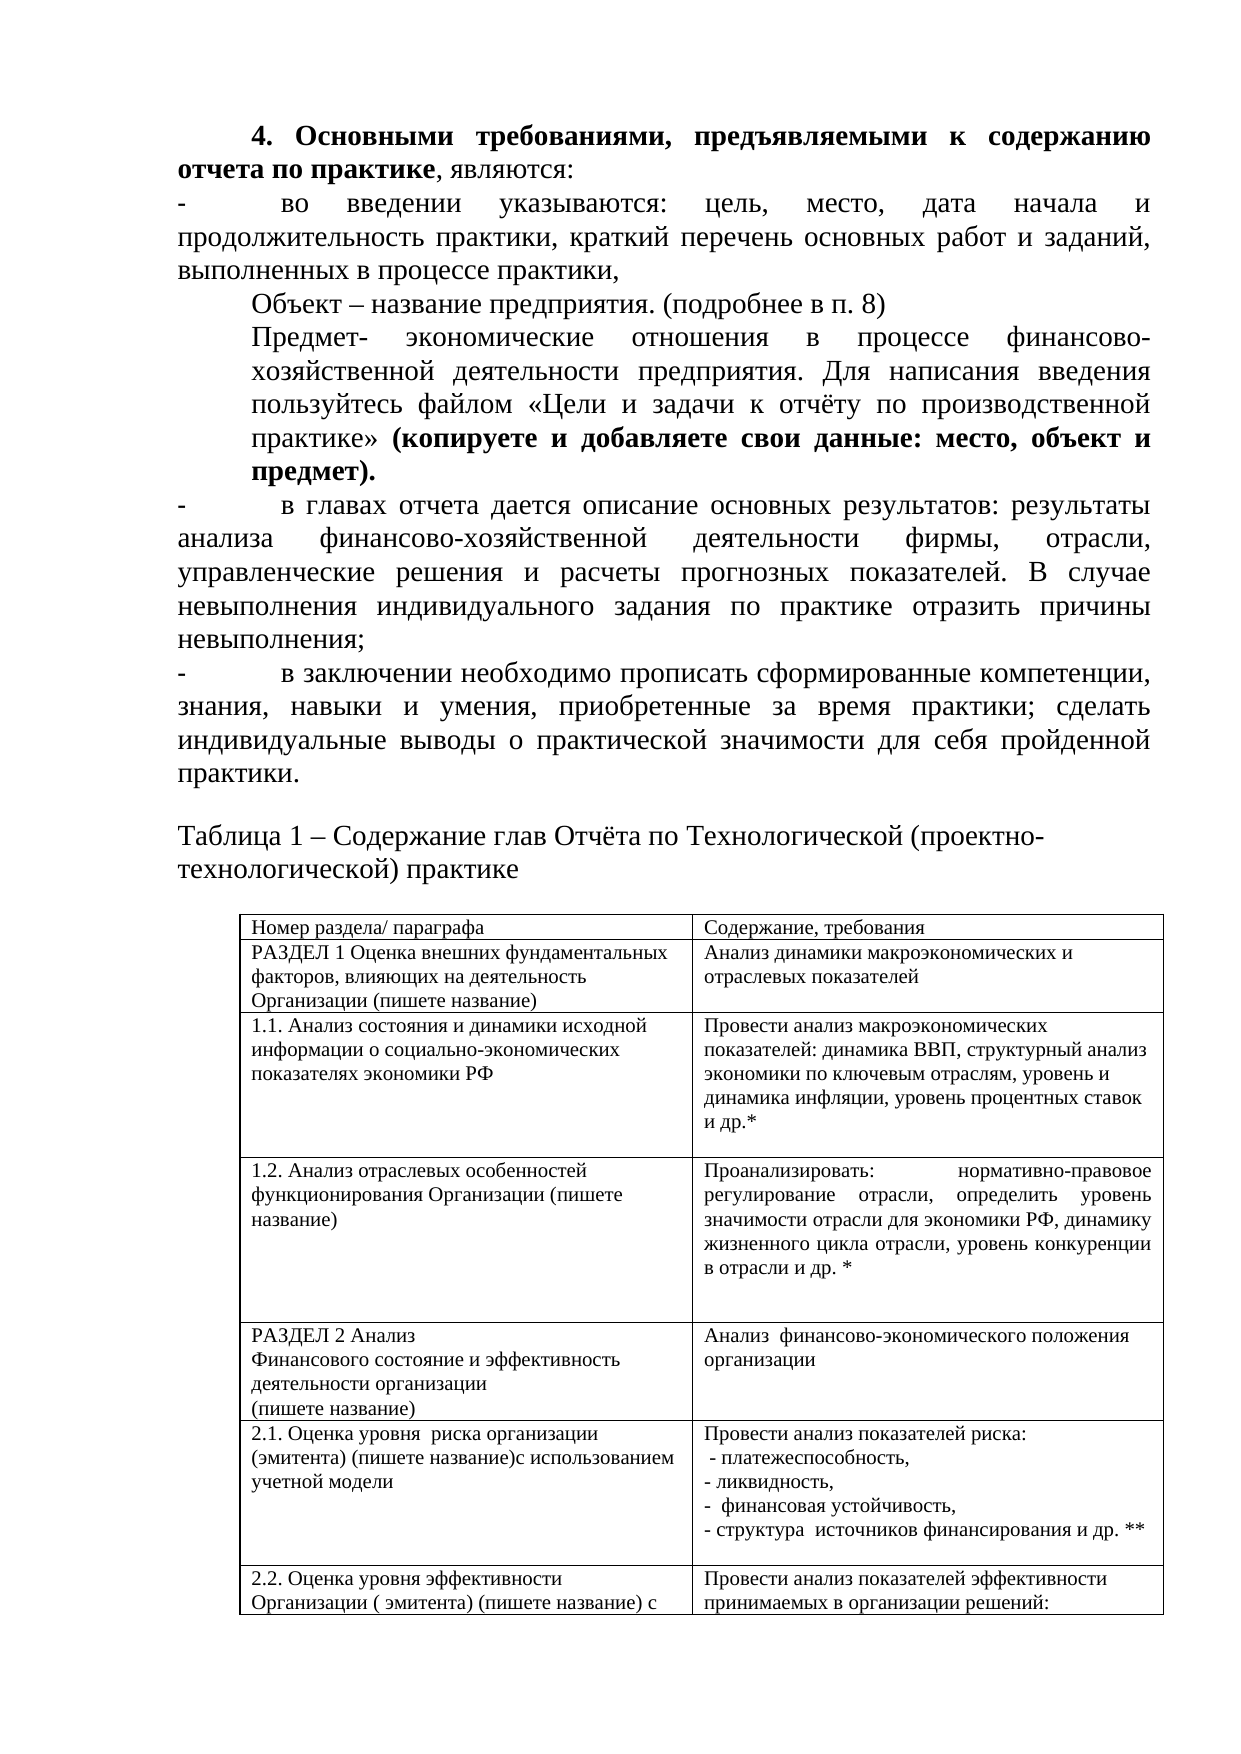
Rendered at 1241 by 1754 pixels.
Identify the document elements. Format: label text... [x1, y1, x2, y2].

table_cell РАЗДЕЛ 1 Оценка внешних фундаментальных факторов, влияющих на деятельность Организации (пишете название) [241, 940, 692, 1012]
text Таблица 1 – Содержание глав Отчёта по Технологической (проектно-технологической) практике [177, 818, 1152, 885]
table_cell 2.1. Оценка уровня риска организации (эмитента) (пишете название)с использованием учетной модели [241, 1421, 692, 1565]
table_cell 1.2. Анализ отраслевых особенностей функционирования Организации (пишете название) [241, 1158, 692, 1322]
table_cell 1.1. Анализ состояния и динамики исходной информации о социально-экономических показателях экономики РФ [241, 1013, 692, 1157]
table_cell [241, 1566, 692, 1614]
table_header Номер раздела/ параграфа [241, 915, 692, 939]
table_cell РАЗДЕЛ 2 Анализ Финансового состояние и эффективность деятельности организации (пишете название) [241, 1323, 692, 1419]
table_cell Проанализировать: нормативно-правовое регулирование отрасли, определить уровень значимости отрасли для экономики РФ, динамику жизненного цикла отрасли, уровень конкуренции в отрасли и др. * [693, 1158, 1163, 1322]
list в главах отчета дается описание основных результатов: результаты анализа финансово-хозяйственной деятельности фирмы, отрасли, управленческие решения и расчеты прогнозных показателей. В случае невыполнения индивидуального задания по практике отразить причины невыполнения; [177, 487, 1152, 655]
table_cell Анализ динамики макроэкономических и отраслевых показателей [693, 940, 1163, 1012]
list в заключении необходимо прописать сформированные компетенции, знания, навыки и умения, приобретенные за время практики; сделать индивидуальные выводы о практической значимости для себя пройденной практики. [177, 655, 1152, 789]
list во введении указываются: цель, место, дата начала и продолжительность практики, краткий перечень основных работ и заданий, выполненных в процессе практики, [177, 185, 1152, 286]
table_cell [693, 1566, 1163, 1614]
table_cell Анализ финансово-экономического положения организации [693, 1323, 1163, 1419]
text 4. Основными требованиями, предъявляемыми к содержанию отчета по практике, являются: [177, 118, 1152, 185]
text Предмет- экономические отношения в процессе финансово-хозяйственной деятельности предприятия. Для написания введения пользуйтесь файлом «Цели и задачи к отчёту по производственной практике» (копируете и добавляете свои данные: место, объект и предмет). [251, 319, 1152, 487]
table_cell Провести анализ показателей риска: - платежеспособность, - ликвидность, - финансовая устойчивость, - структура источников финансирования и др. ** [693, 1421, 1163, 1565]
table_header Содержание, требования [693, 915, 1163, 939]
table_cell Провести анализ макроэкономических показателей: динамика ВВП, структурный анализ экономики по ключевым отраслям, уровень и динамика инфляции, уровень процентных ставок и др.* [693, 1013, 1163, 1157]
text Объект – название предприятия. (подробнее в п. 8) [251, 286, 1152, 319]
